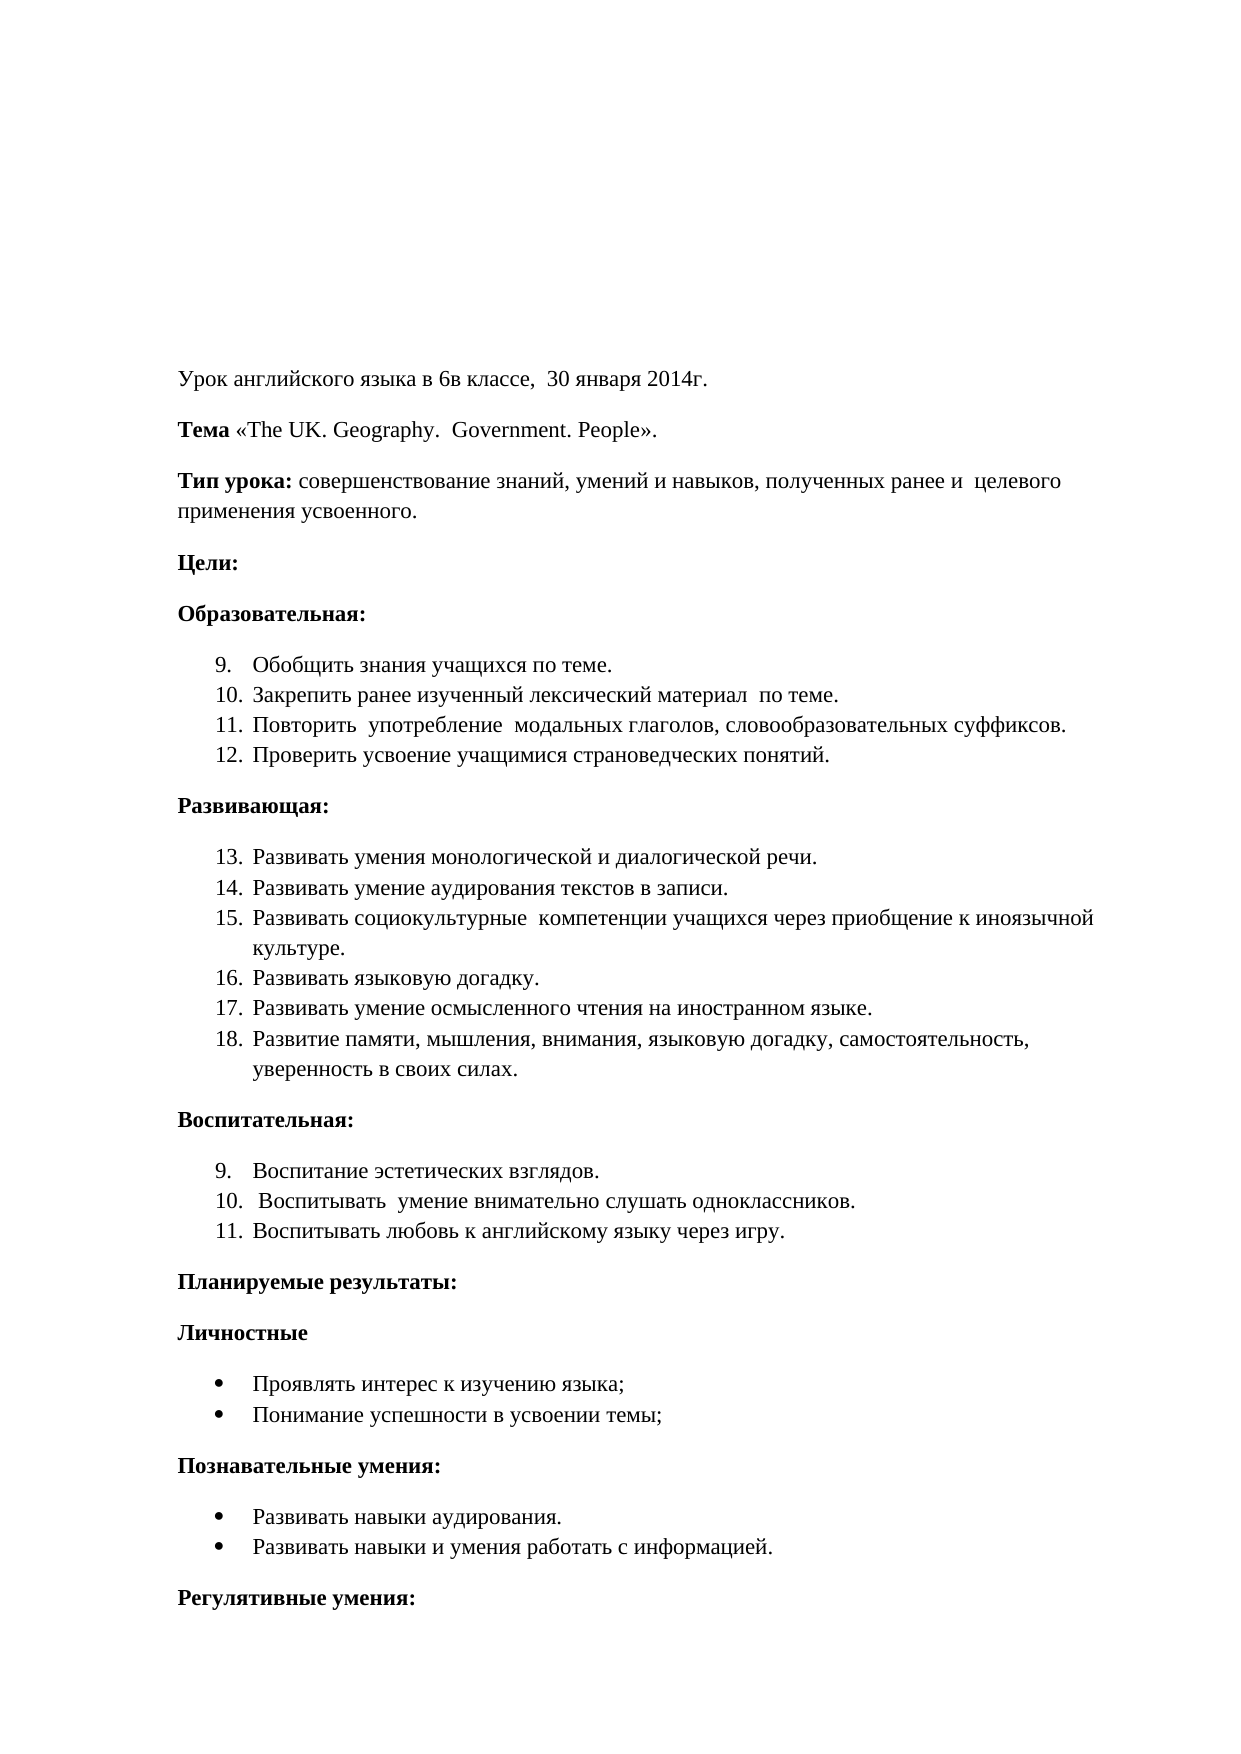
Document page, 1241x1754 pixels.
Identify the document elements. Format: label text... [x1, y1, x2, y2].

list Воспитание эстетических взглядов. [215, 1157, 1152, 1183]
list Развивать навыки и умения работать с информацией. [215, 1533, 1152, 1559]
list Развивать умение осмысленного чтения на иностранном языке. [215, 994, 1152, 1021]
text Личностные [177, 1319, 1152, 1346]
text Урок английского языка в 6в классе, 30 января 2014г. [177, 365, 1152, 392]
list Проявлять интерес к изучению языка; [215, 1370, 1152, 1397]
list Повторить употребление модальных глаголов, словообразовательных суффиксов. [215, 711, 1152, 737]
list Проверить усвоение учащимися страноведческих понятий. [215, 741, 1152, 768]
text Тип урока: совершенствование знаний, умений и навыков, полученных ранее и целевого применения усвоенного. [177, 467, 1152, 524]
list Развивать умение аудирования текстов в записи. [215, 873, 1152, 900]
list Развивать навыки аудирования. [215, 1503, 1152, 1529]
text Развивающая: [177, 792, 1152, 819]
text Цели: [177, 548, 1152, 575]
list Воспитывать любовь к английскому языку через игру. [215, 1217, 1152, 1244]
list Развивать языковую догадку. [215, 964, 1152, 991]
text Регулятивные умения: [177, 1584, 1152, 1610]
list Понимание успешности в усвоении темы; [215, 1401, 1152, 1427]
list Воспитывать умение внимательно слушать одноклассников. [215, 1187, 1152, 1213]
text Воспитательная: [177, 1106, 1152, 1132]
text Тема «The UK. Geography. Government. People». [177, 416, 1152, 443]
text Образовательная: [177, 599, 1152, 626]
list Развивать умения монологической и диалогической речи. [215, 843, 1152, 870]
list Обобщить знания учащихся по теме. [215, 651, 1152, 677]
list Закрепить ранее изученный лексический материал по теме. [215, 681, 1152, 707]
text Планируемые результаты: [177, 1268, 1152, 1295]
text Познавательные умения: [177, 1452, 1152, 1478]
list Развивать социокультурные компетенции учащихся через приобщение к иноязычной культуре. [215, 904, 1152, 960]
list Развитие памяти, мышления, внимания, языковую догадку, самостоятельность, уверенность в своих силах. [215, 1024, 1152, 1081]
